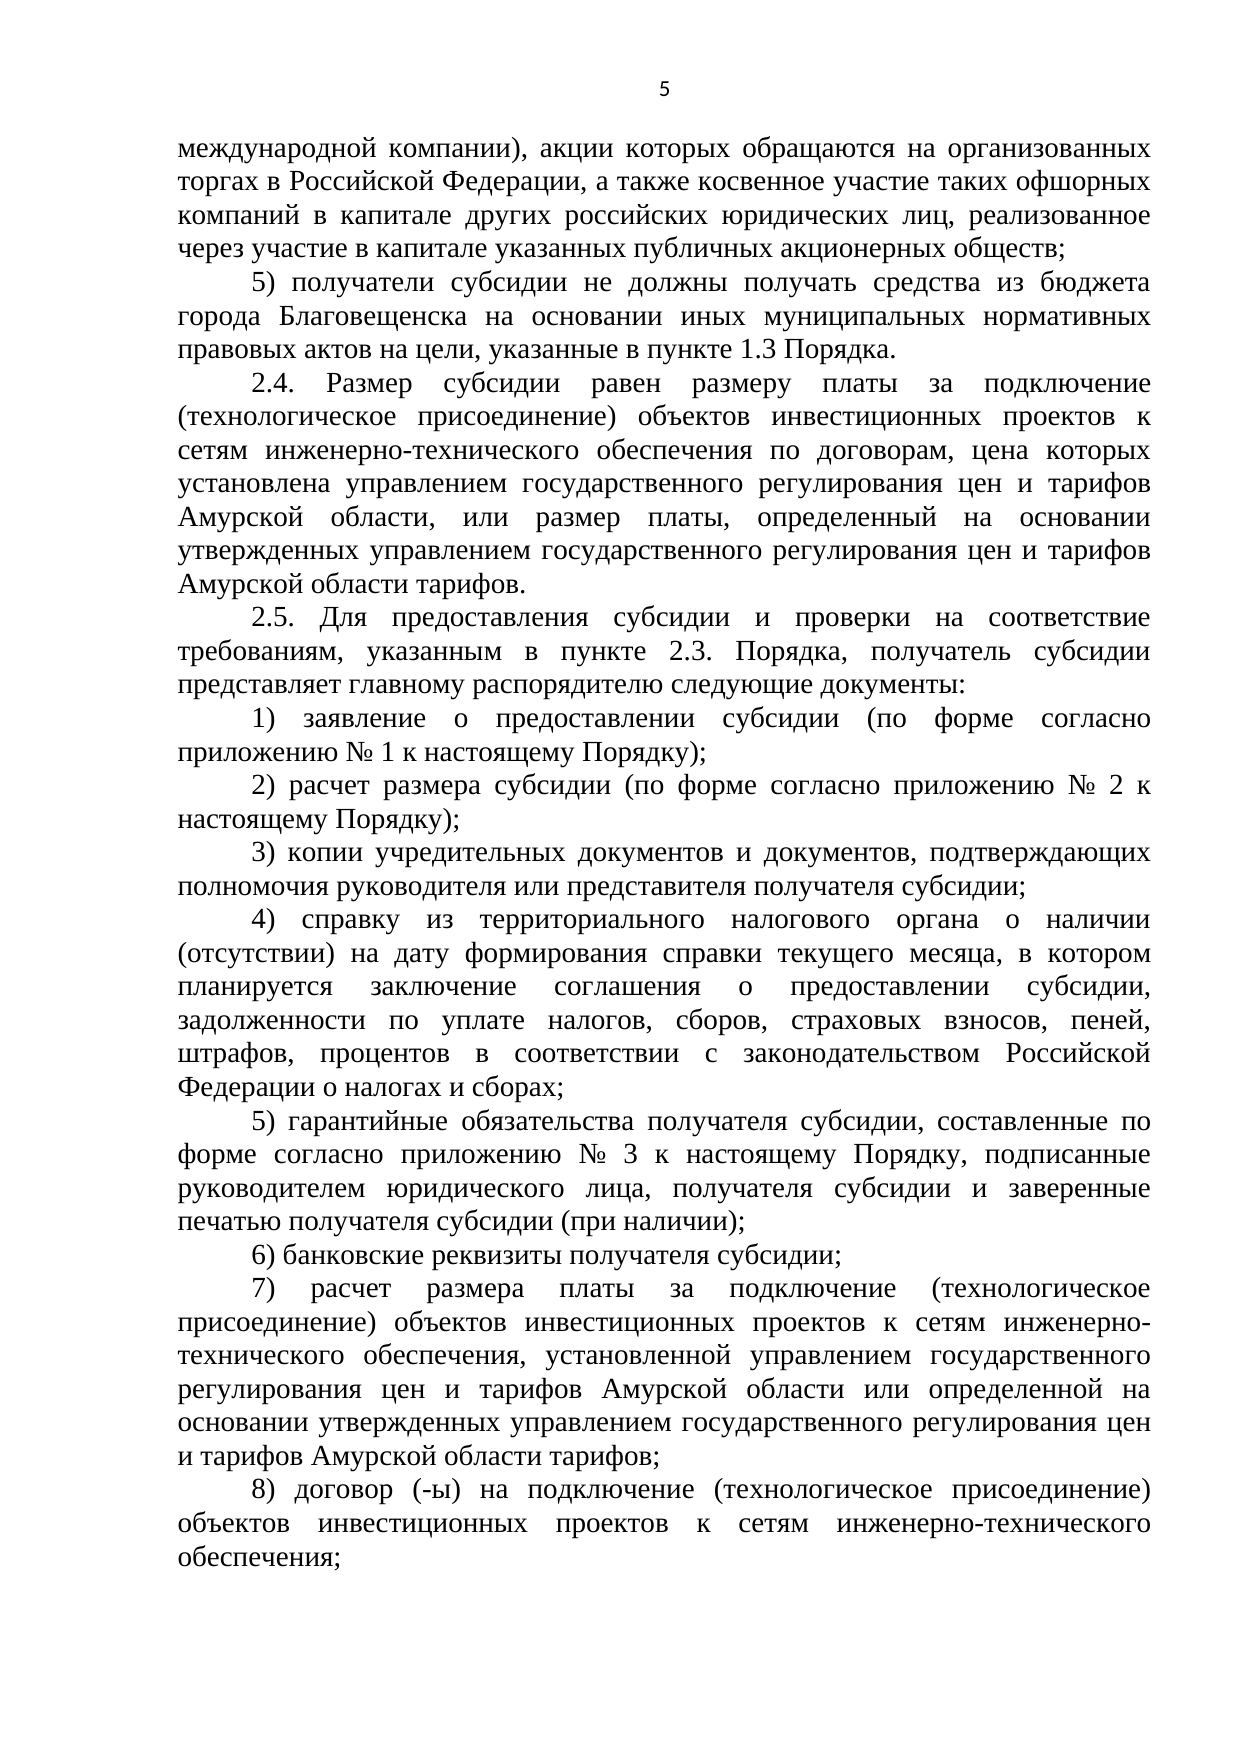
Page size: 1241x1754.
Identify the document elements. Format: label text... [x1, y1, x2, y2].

text 5) получатели субсидии не должны получать средства из бюджета города Благовещенска на основании иных муниципальных нормативных правовых актов на цели, указанные в пункте 1.3 Порядка. [177, 264, 1152, 365]
text 2.5. Для предоставления субсидии и проверки на соответствие требованиям, указанным в пункте 2.3. Порядка, получатель субсидии представляет главному распорядителю следующие документы: [177, 599, 1152, 700]
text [177, 130, 1152, 264]
text 1) заявление о предоставлении субсидии (по форме согласно приложению № 1 к настоящему Порядку); [177, 700, 1152, 767]
text 3) копии учредительных документов и документов, подтверждающих полномочия руководителя или представителя получателя субсидии; [177, 834, 1152, 901]
text 8) договор (-ы) на подключение (технологическое присоединение) объектов инвестиционных проектов к сетям инженерно-технического обеспечения; [177, 1472, 1152, 1572]
text 7) расчет размера платы за подключение (технологическое присоединение) объектов инвестиционных проектов к сетям инженерно-технического обеспечения, установленной управлением государственного регулирования цен и тарифов Амурской области или определенной на основании утвержденных управлением государственного регулирования цен и тарифов Амурской области тарифов; [177, 1270, 1152, 1472]
text 2.4. Размер субсидии равен размеру платы за подключение (технологическое присоединение) объектов инвестиционных проектов к сетям инженерно-технического обеспечения по договорам, цена которых установлена управлением государственного регулирования цен и тарифов Амурской области, или размер платы, определенный на основании утвержденных управлением государственного регулирования цен и тарифов Амурской области тарифов. [177, 365, 1152, 599]
text 6) банковские реквизиты получателя субсидии; [177, 1237, 1152, 1270]
text 4) справку из территориального налогового органа о наличии (отсутствии) на дату формирования справки текущего месяца, в котором планируется заключение соглашения о предоставлении субсидии, задолженности по уплате налогов, сборов, страховых взносов, пеней, штрафов, процентов в соответствии с законодательством Российской Федерации о налогах и сборах; [177, 901, 1152, 1103]
text 2) расчет размера субсидии (по форме согласно приложению № 2 к настоящему Порядку); [177, 767, 1152, 834]
text 5) гарантийные обязательства получателя субсидии, составленные по форме согласно приложению № 3 к настоящему Порядку, подписанные руководителем юридического лица, получателя субсидии и заверенные печатью получателя субсидии (при наличии); [177, 1103, 1152, 1237]
